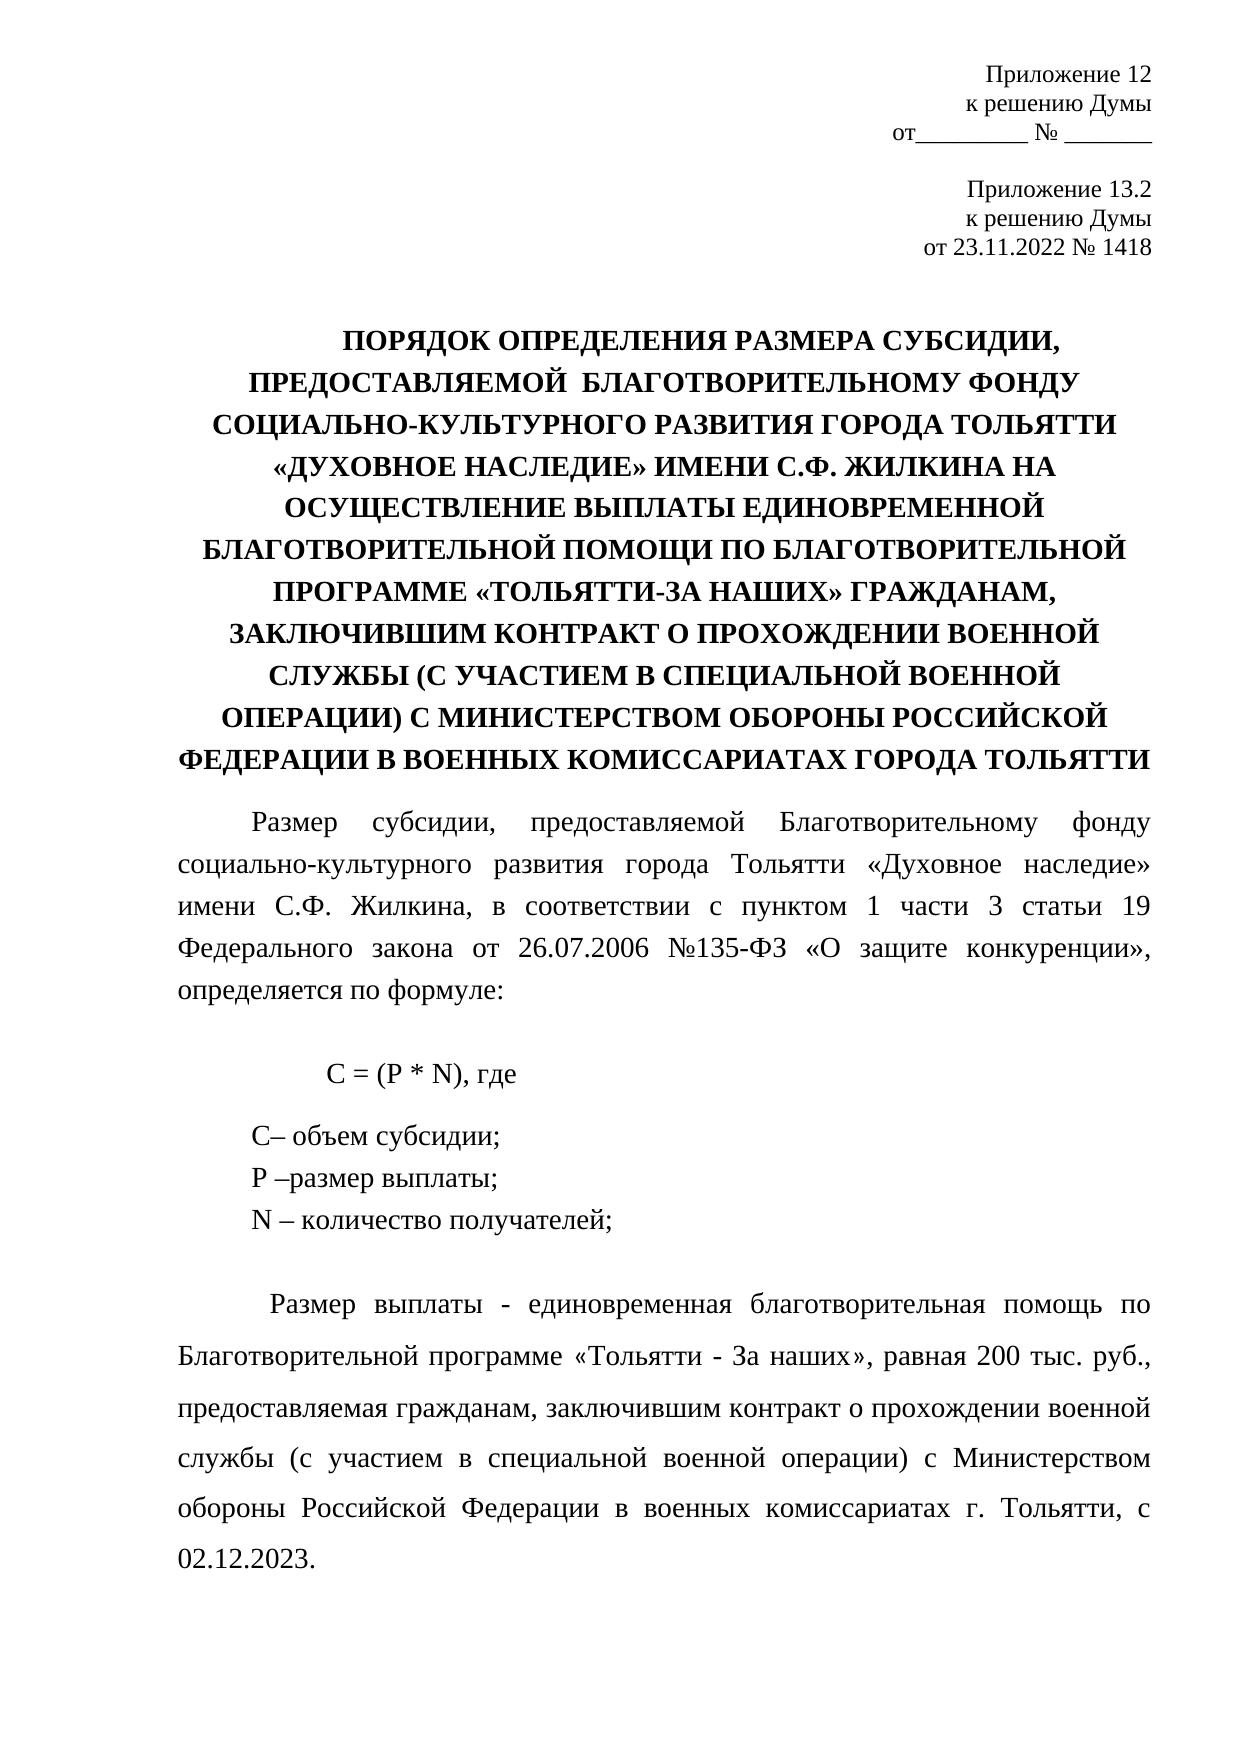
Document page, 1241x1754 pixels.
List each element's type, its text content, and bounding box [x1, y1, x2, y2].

text от 23.11.2022 № 1418 [177, 232, 1152, 260]
text Размер субсидии, предоставляемой Благотворительному фонду социально-культурного развития города Тольятти «Духовное наследие» имени С.Ф. Жилкина, в соответствии с пунктом 1 части 3 статьи 19 Федерального закона от 26.07.2006 №135-ФЗ «О защите конкуренции», определяется по формуле: [177, 804, 1152, 1006]
text ПОРЯДОК ОПРЕДЕЛЕНИЯ РАЗМЕРА СУБСИДИИ, ПРЕДОСТАВЛЯЕМОЙ БЛАГОТВОРИТЕЛЬНОМУ ФОНДУ СОЦИАЛЬНО-КУЛЬТУРНОГО РАЗВИТИЯ ГОРОДА ТОЛЬЯТТИ «ДУХОВНОЕ НАСЛЕДИЕ» ИМЕНИ С.Ф. ЖИЛКИНА НА ОСУЩЕСТВЛЕНИЕ ВЫПЛАТЫ ЕДИНОВРЕМЕННОЙ БЛАГОТВОРИТЕЛЬНОЙ ПОМОЩИ ПО БЛАГОТВОРИТЕЛЬНОЙ ПРОГРАММЕ «ТОЛЬЯТТИ-ЗА НАШИХ» ГРАЖДАНАМ, ЗАКЛЮЧИВШИМ КОНТРАКТ О ПРОХОЖДЕНИИ ВОЕННОЙ СЛУЖБЫ (С УЧАСТИЕМ В СПЕЦИАЛЬНОЙ ВОЕННОЙ ОПЕРАЦИИ) С МИНИСТЕРСТВОМ ОБОРОНЫ РОССИЙСКОЙ ФЕДЕРАЦИИ В ВОЕННЫХ КОМИССАРИАТАХ ГОРОДА ТОЛЬЯТТИ [177, 323, 1152, 775]
text Р –размер выплаты; [177, 1160, 1152, 1194]
text N – количество получателей; [177, 1202, 1152, 1236]
text Приложение 12 [177, 59, 1152, 88]
text к решению Думы [177, 203, 1152, 232]
list С = (Р * N), где [252, 1056, 1152, 1089]
text Приложение 13.2 [177, 174, 1152, 203]
text С– объем субсидии; [177, 1118, 1152, 1152]
text к решению Думы [177, 88, 1152, 117]
text Размер выплаты - единовременная благотворительная помощь по Благотворительной программе «Тольятти - За наших», равная 200 тыс. руб., предоставляемая гражданам, заключившим контракт о прохождении военной службы (с участием в специальной военной операции) с Министерством обороны Российской Федерации в военных комиссариатах г. Тольятти, с 02.12.2023. [177, 1286, 1152, 1574]
text от_________ № _______ [177, 117, 1152, 145]
